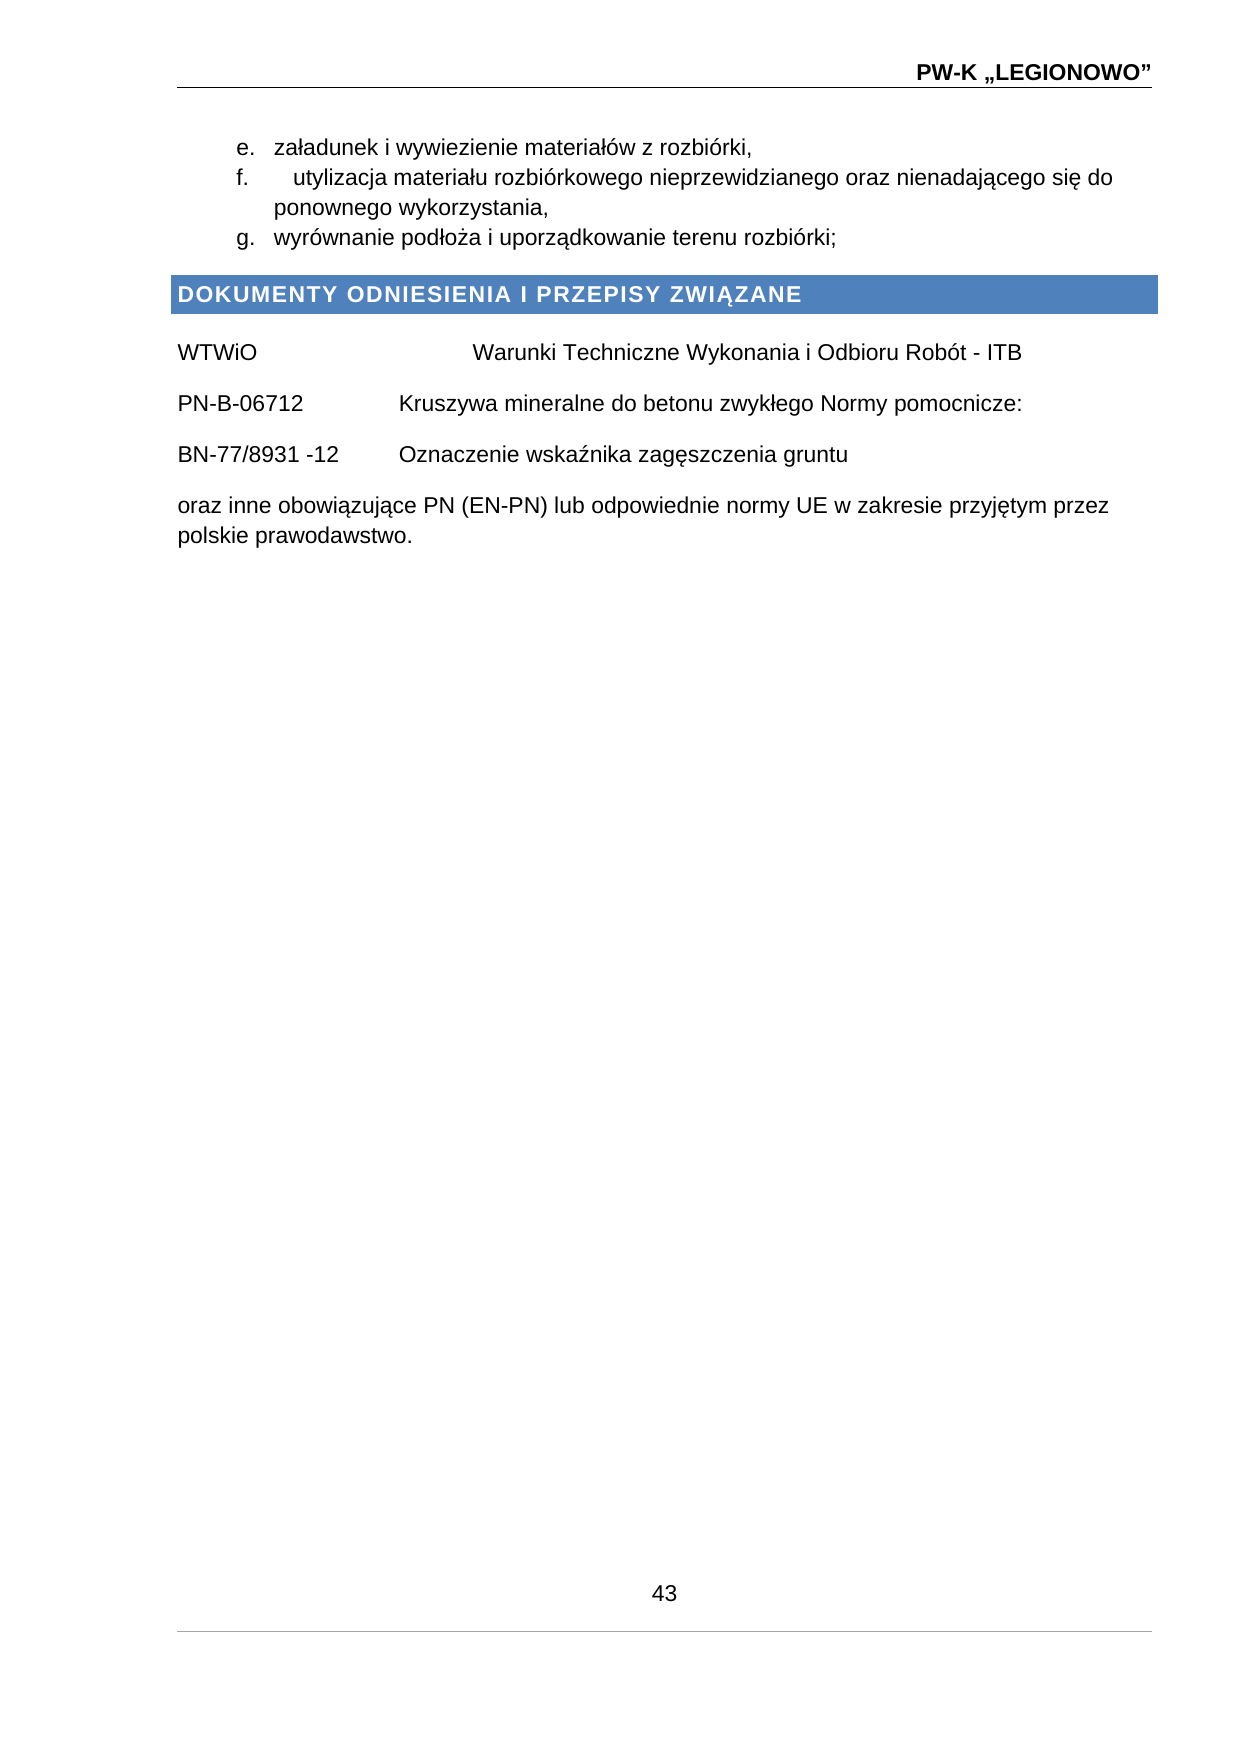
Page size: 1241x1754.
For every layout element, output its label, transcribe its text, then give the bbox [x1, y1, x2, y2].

text oraz inne obowiązujące PN (EN-PN) lub odpowiednie normy UE w zakresie przyjętym przez polskie prawodawstwo. [177, 492, 1152, 548]
text PN-B-06712 Kruszywa mineralne do betonu zwykłego Normy pomocnicze: [177, 390, 1152, 416]
list wyrównanie podłoża i uporządkowanie terenu rozbiórki; [236, 224, 1152, 251]
list utylizacja materiału rozbiórkowego nieprzewidzianego oraz nienadającego się do ponownego wykorzystania, [236, 164, 1152, 220]
subtitle DOKUMENTY ODNIESIENIA I Przepisy związane [177, 281, 1152, 308]
text WTWiO Warunki Techniczne Wykonania i Odbioru Robót - ITB [177, 339, 1152, 365]
list załadunek i wywiezienie materiałów z rozbiórki, [236, 133, 1152, 160]
text BN-77/8931 -12 Oznaczenie wskaźnika zagęszczenia gruntu [177, 441, 1152, 467]
